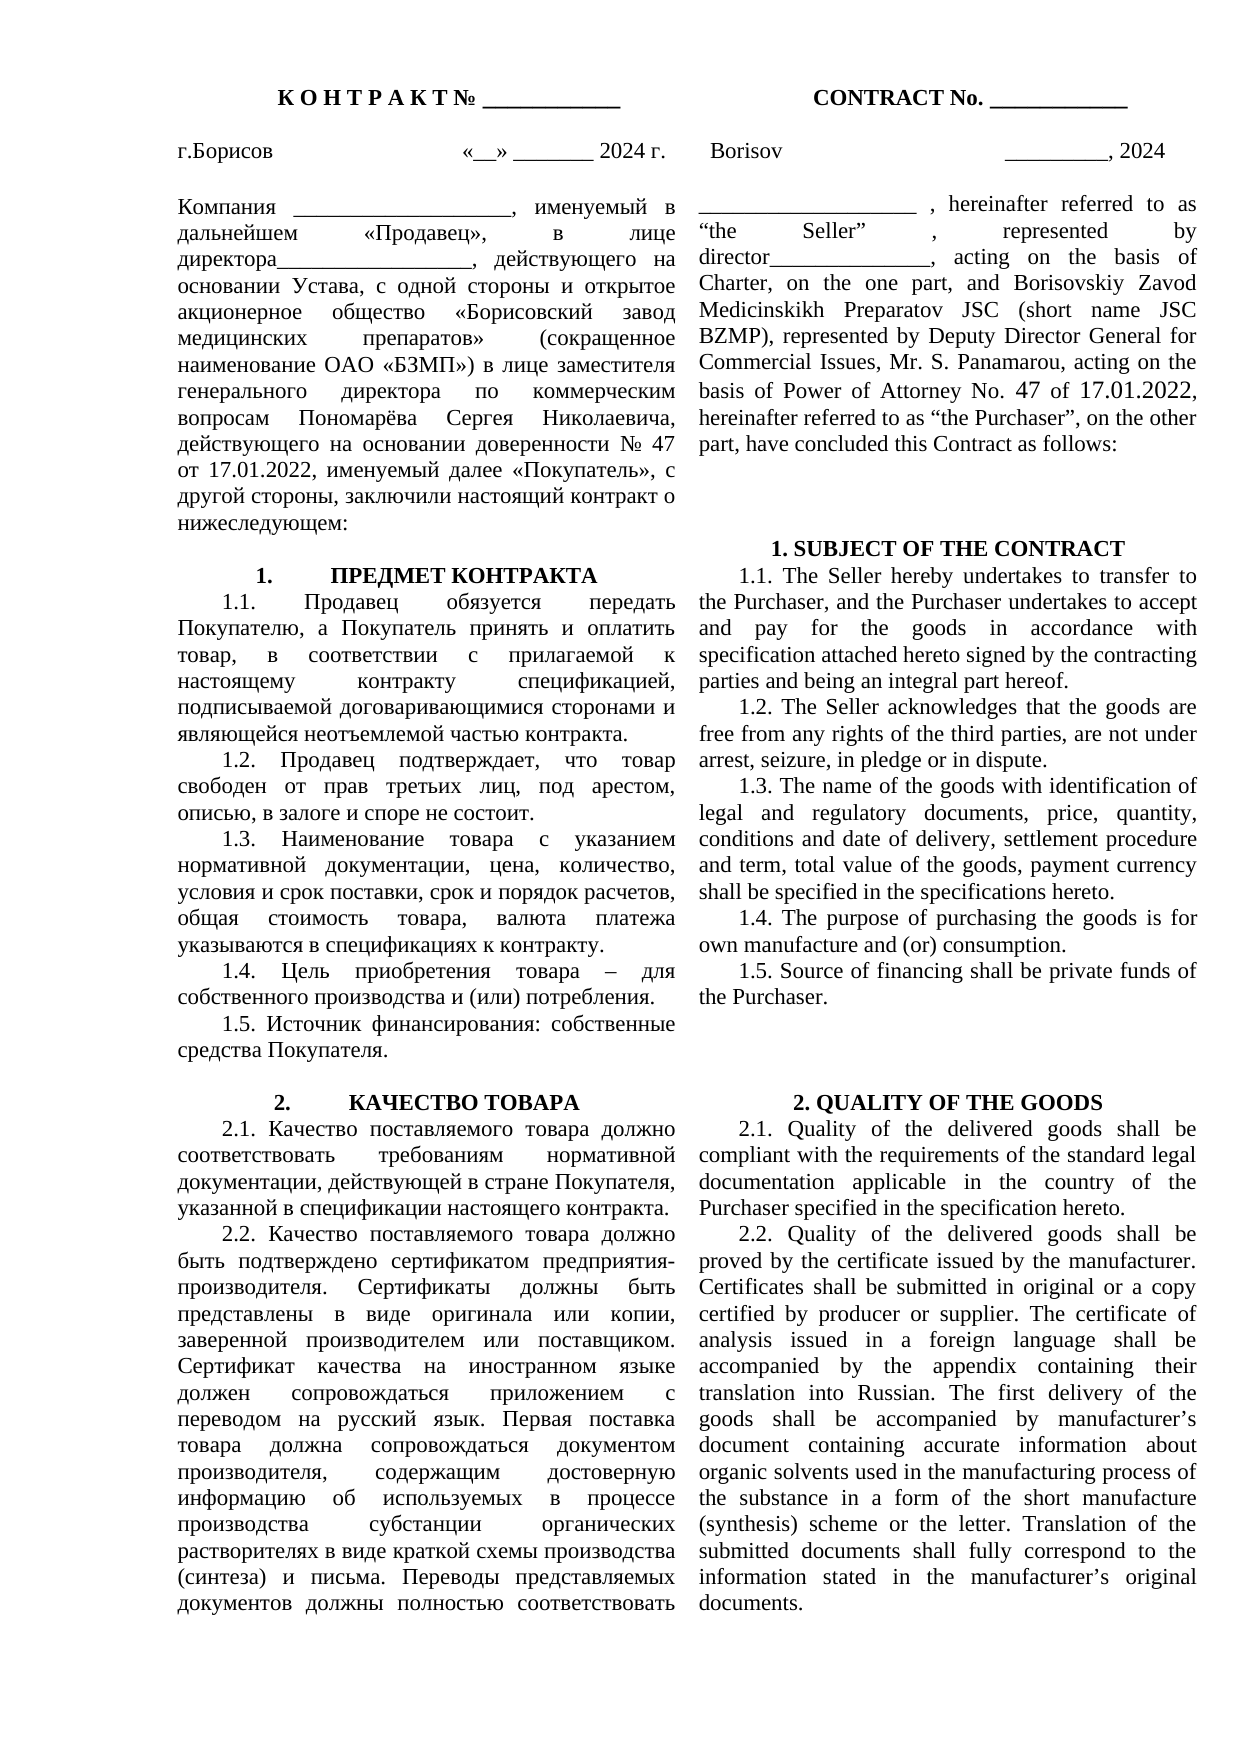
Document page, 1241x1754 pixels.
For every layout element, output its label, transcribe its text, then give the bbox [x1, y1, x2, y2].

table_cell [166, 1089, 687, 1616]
table_header CONTRACT No. ___________ ___________________ , hereinafter referred to as “the Seller” , represented by director______________, acting on the basis of Charter, on the one part, and Borisovskiy Zavod Medicinskikh Preparatov JSC (short name JSC BZMP), represented by Deputy Director General for Commercial Issues, Mr. S. Panamarou, acting on the basis of Power of Attorney No. 47 of 17.01.2022, hereinafter referred to as “the Purchaser”, on the other part, have concluded this Contract as follows: 1. SUBJECT OF THE CONTRACT 1.1. The Seller hereby undertakes to transfer to the Purchaser, and the Purchaser undertakes to accept and pay for the goods in accordance with specification attached hereto signed by the contracting parties and being an integral part hereof. 1.2. The Seller acknowledges that the goods are free from any rights of the third parties, are not under arrest, seizure, in pledge or in dispute. 1.3. The name of the goods with identification of legal and regulatory documents, price, quantity, conditions and date of delivery, settlement procedure and term, total value of the goods, payment currency shall be specified in the specifications hereto. 1.4. The purpose of purchasing the goods is for own manufacture and (or) consumption. 1.5. Source of financing shall be private funds of the Purchaser. [687, 83, 1208, 1089]
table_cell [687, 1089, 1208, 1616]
table_header К О Н Т Р А К Т № ___________ г.Борисов «__» _______ 2024 г. Компания ___________________, именуемый в дальнейшем «Продавец», в лице директора_________________, действующего на основании Устава, с одной стороны и открытое акционерное общество «Борисовский завод медицинских препаратов» (сокращенное наименование ОАО «БЗМП») в лице заместителя генерального директора по коммерческим вопросам Пономарёва Сергея Николаевича, действующего на основании доверенности № 47 от 17.01.2022, именуемый далее «Покупатель», с другой стороны, заключили настоящий контракт о нижеследующем: ПРЕДМЕТ КОНТРАКТА 1.1. Продавец обязуется передать Покупателю, а Покупатель принять и оплатить товар, в соответствии с прилагаемой к настоящему контракту спецификацией, подписываемой договаривающимися сторонами и являющейся неотъемлемой частью контракта. 1.2. Продавец подтверждает, что товар свободен от прав третьих лиц, под арестом, описью, в залоге и споре не состоит. 1.3. Наименование товара с указанием нормативной документации, цена, количество, условия и срок поставки, срок и порядок расчетов, общая стоимость товара, валюта платежа указываются в спецификациях к контракту. 1.4. Цель приобретения товара – для собственного производства и (или) потребления. 1.5. Источник финансирования: собственные средства Покупателя. [166, 83, 687, 1089]
